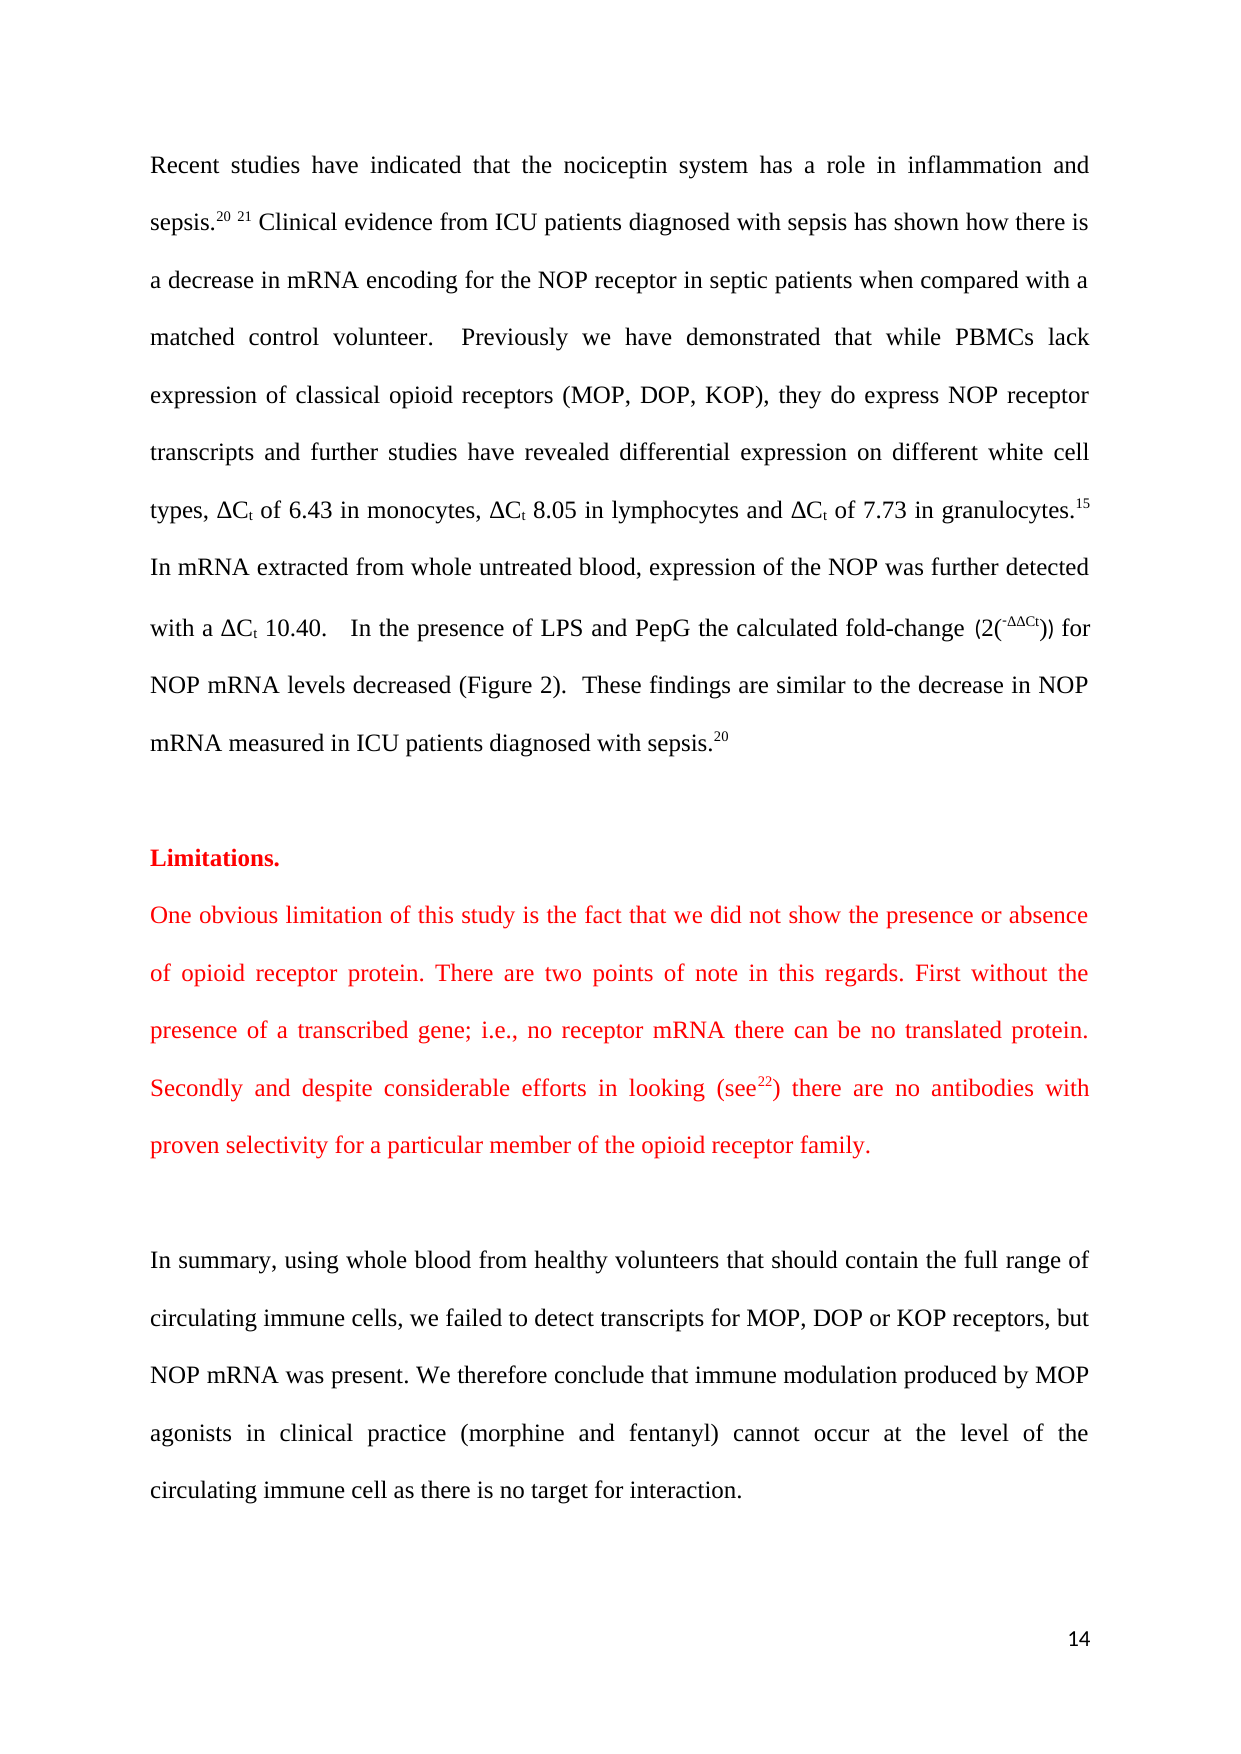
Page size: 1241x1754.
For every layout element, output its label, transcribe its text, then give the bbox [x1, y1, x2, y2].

text Limitations. [150, 843, 1090, 872]
text In summary, using whole blood from healthy volunteers that should contain the full range of circulating immune cells, we failed to detect transcripts for MOP, DOP or KOP receptors, but NOP mRNA was present. We therefore conclude that immune modulation produced by MOP agonists in clinical practice (morphine and fentanyl) cannot occur at the level of the circulating immune cell as there is no target for interaction. [150, 1246, 1090, 1504]
text Recent studies have indicated that the nociceptin system has a role in inflammation and sepsis.20 21 Clinical evidence from ICU patients diagnosed with sepsis has shown how there is a decrease in mRNA encoding for the NOP receptor in septic patients when compared with a matched control volunteer. Previously we have demonstrated that while PBMCs lack expression of classical opioid receptors (MOP, DOP, KOP), they do express NOP receptor transcripts and further studies have revealed differential expression on different white cell types, ∆Ct of 6.43 in monocytes, ∆Ct 8.05 in lymphocytes and ∆Ct of 7.73 in granulocytes.15 In mRNA extracted from whole untreated blood, expression of the NOP was further detected with a ∆Ct 10.40. In the presence of LPS and PepG the calculated fold-change (2(‐ΔΔCt)) for NOP mRNA levels decreased (Figure 2). These findings are similar to the decrease in NOP mRNA measured in ICU patients diagnosed with sepsis.20 [150, 150, 1090, 757]
text One obvious limitation of this study is the fact that we did not show the presence or absence of opioid receptor protein. There are two points of note in this regards. First without the presence of a transcribed gene; i.e., no receptor mRNA there can be no translated protein. Secondly and despite considerable efforts in looking (see22) there are no antibodies with proven selectivity for a particular member of the opioid receptor family. [150, 901, 1090, 1159]
